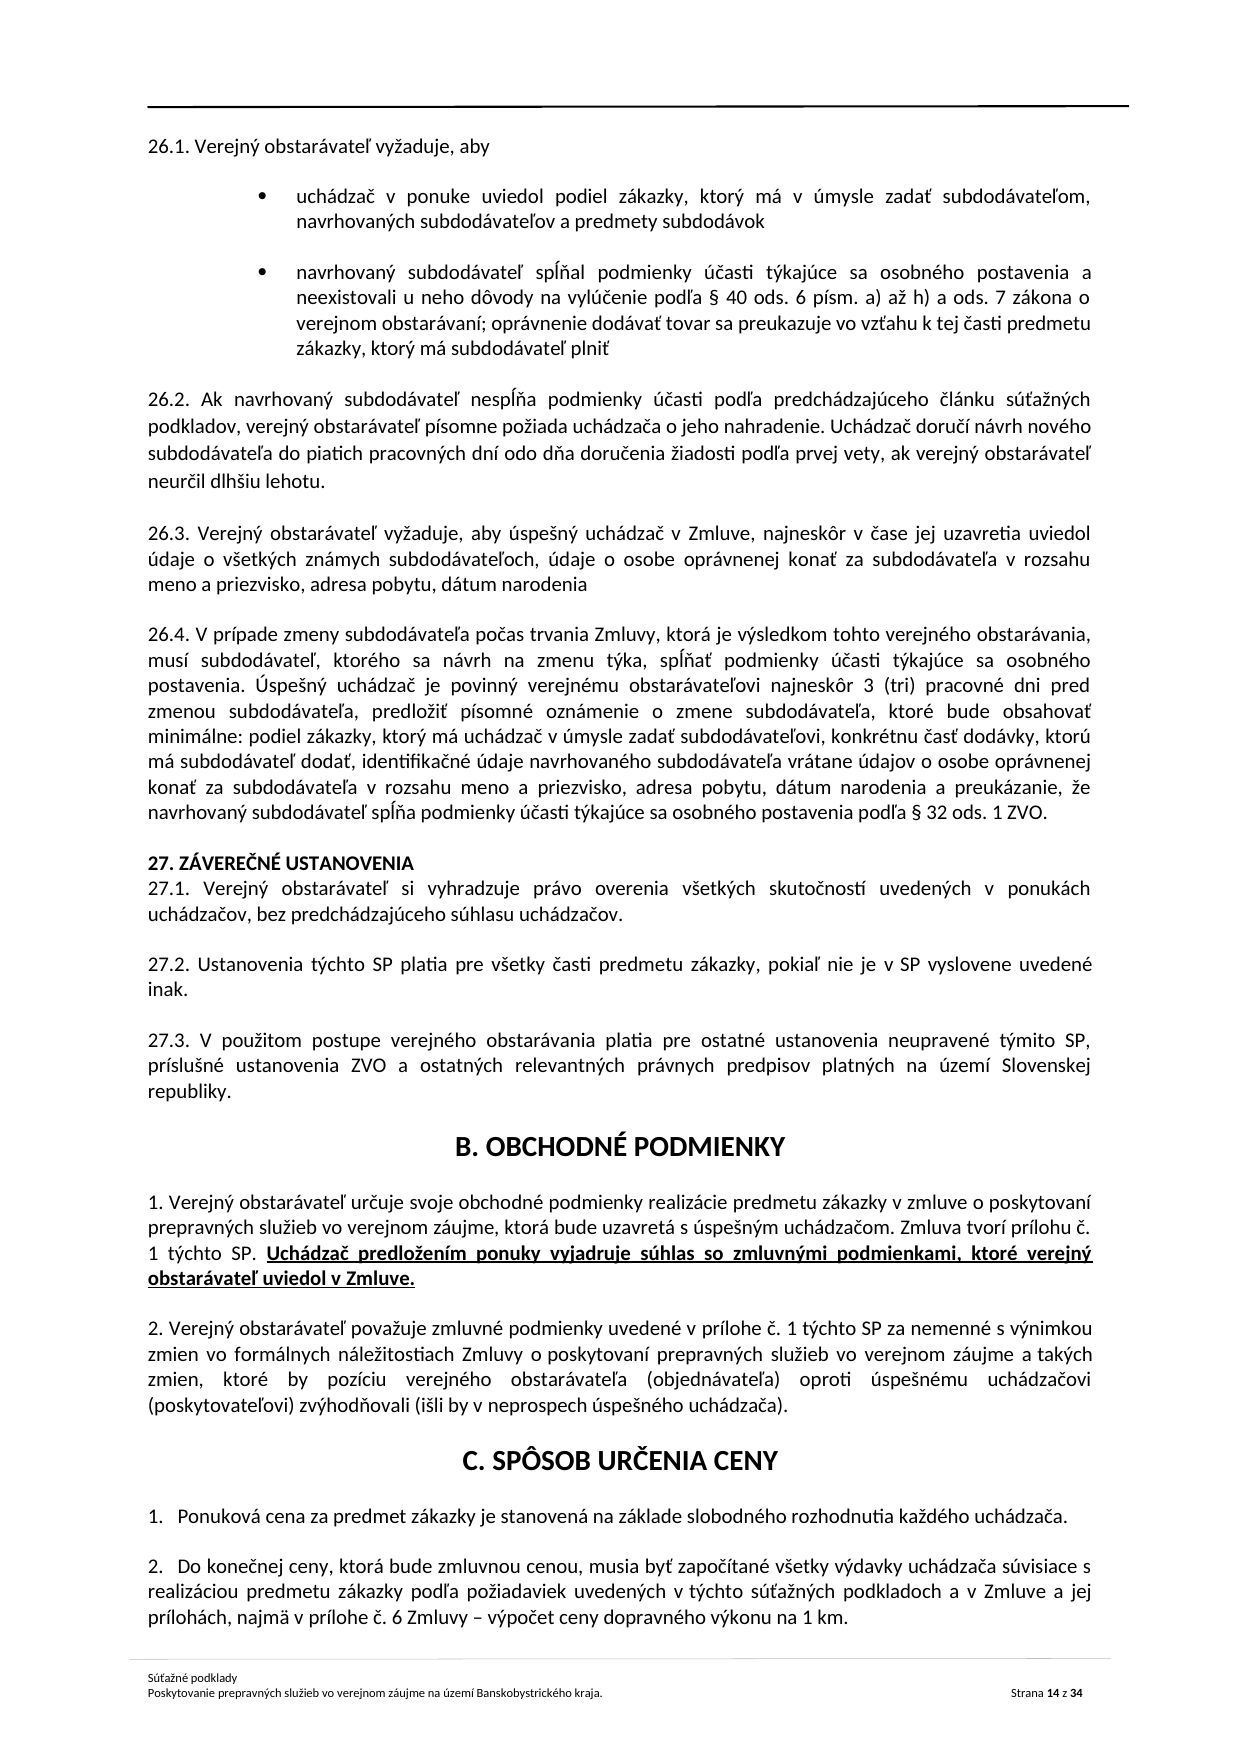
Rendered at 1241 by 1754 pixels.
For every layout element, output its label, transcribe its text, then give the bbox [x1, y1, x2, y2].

text B. OBCHODNÉ PODMIENKY [148, 1128, 1092, 1164]
text 26.1. Verejný obstarávateľ vyžaduje, aby [148, 133, 1092, 158]
text 1. Verejný obstarávateľ určuje svoje obchodné podmienky realizácie predmetu zákazky v zmluve o poskytovaní prepravných služieb vo verejnom záujme, ktorá bude uzavretá s úspešným uchádzačom. Zmluva tvorí prílohu č. 1 týchto SP. Uchádzač predložením ponuky vyjadruje súhlas so zmluvnými podmienkami, ktoré verejný obstarávateľ uviedol v Zmluve. [148, 1189, 1092, 1291]
text 26.4. V prípade zmeny subdodávateľa počas trvania Zmluvy, ktorá je výsledkom tohto verejného obstarávania, musí subdodávateľ, ktorého sa návrh na zmenu týka, spĺňať podmienky účasti týkajúce sa osobného postavenia. Úspešný uchádzač je povinný verejnému obstarávateľovi najneskôr 3 (tri) pracovné dni pred zmenou subdodávateľa, predložiť písomné oznámenie o zmene subdodávateľa, ktoré bude obsahovať minimálne: podiel zákazky, ktorý má uchádzač v úmysle zadať subdodávateľovi, konkrétnu časť dodávky, ktorú má subdodávateľ dodať, identifikačné údaje navrhovaného subdodávateľa vrátane údajov o osobe oprávnenej konať za subdodávateľa v rozsahu meno a priezvisko, adresa pobytu, dátum narodenia a preukázanie, že navrhovaný subdodávateľ spĺňa podmienky účasti týkajúce sa osobného postavenia podľa § 32 ods. 1 ZVO. [148, 622, 1092, 825]
list 26.2. Ak navrhovaný subdodávateľ nespĺňa podmienky účasti podľa predchádzajúceho článku súťažných podkladov, verejný obstarávateľ písomne požiada uchádzača o jeho nahradenie. Uchádzač doručí návrh nového subdodávateľa do piatich pracovných dní odo dňa doručenia žiadosti podľa prvej vety, ak verejný obstarávateľ neurčil dlhšiu lehotu. [148, 386, 1092, 493]
list navrhovaný subdodávateľ spĺňal podmienky účasti týkajúce sa osobného postavenia a neexistovali u neho dôvody na vylúčenie podľa § 40 ods. 6 písm. a) až h) a ods. 7 zákona o verejnom obstarávaní; oprávnenie dodávať tovar sa preukazuje vo vzťahu k tej časti predmetu zákazky, ktorý má subdodávateľ plniť [259, 259, 1092, 361]
text 2. Verejný obstarávateľ považuje zmluvné podmienky uvedené v prílohe č. 1 týchto SP za nemenné s výnimkou zmien vo formálnych náležitostiach Zmluvy o poskytovaní prepravných služieb vo verejnom záujme a takých zmien, ktoré by pozíciu verejného obstarávateľa (objednávateľa) oproti úspešnému uchádzačovi (poskytovateľovi) zvýhodňovali (išli by v neprospech úspešného uchádzača). [148, 1316, 1092, 1417]
text 27.3. V použitom postupe verejného obstarávania platia pre ostatné ustanovenia neupravené týmito SP, príslušné ustanovenia ZVO a ostatných relevantných právnych predpisov platných na území Slovenskej republiky. [148, 1027, 1092, 1103]
text 26.3. Verejný obstarávateľ vyžaduje, aby úspešný uchádzač v Zmluve, najneskôr v čase jej uzavretia uviedol údaje o všetkých známych subdodávateľoch, údaje o osobe oprávnenej konať za subdodávateľa v rozsahu meno a priezvisko, adresa pobytu, dátum narodenia [148, 520, 1092, 597]
text C. SPÔSOB URČENIA CENY [148, 1442, 1092, 1478]
list uchádzač v ponuke uviedol podiel zákazky, ktorý má v úmysle zadať subdodávateľom, navrhovaných subdodávateľov a predmety subdodávok [259, 183, 1092, 234]
text 27.1. Verejný obstarávateľ si vyhradzuje právo overenia všetkých skutočností uvedených v ponukách uchádzačov, bez predchádzajúceho súhlasu uchádzačov. [148, 875, 1092, 926]
text 27. ZÁVEREČNÉ USTANOVENIA [148, 850, 1092, 875]
list Ponuková cena za predmet zákazky je stanovená na základe slobodného rozhodnutia každého uchádzača. [148, 1503, 1092, 1528]
text 27.2. Ustanovenia týchto SP platia pre všetky časti predmetu zákazky, pokiaľ nie je v SP vyslovene uvedené inak. [148, 951, 1092, 1002]
list Do konečnej ceny, ktorá bude zmluvnou cenou, musia byť započítané všetky výdavky uchádzača súvisiace s realizáciou predmetu zákazky podľa požiadaviek uvedených v týchto súťažných podkladoch a v Zmluve a jej prílohách, najmä v prílohe č. 6 Zmluvy – výpočet ceny dopravného výkonu na 1 km. [148, 1553, 1092, 1629]
